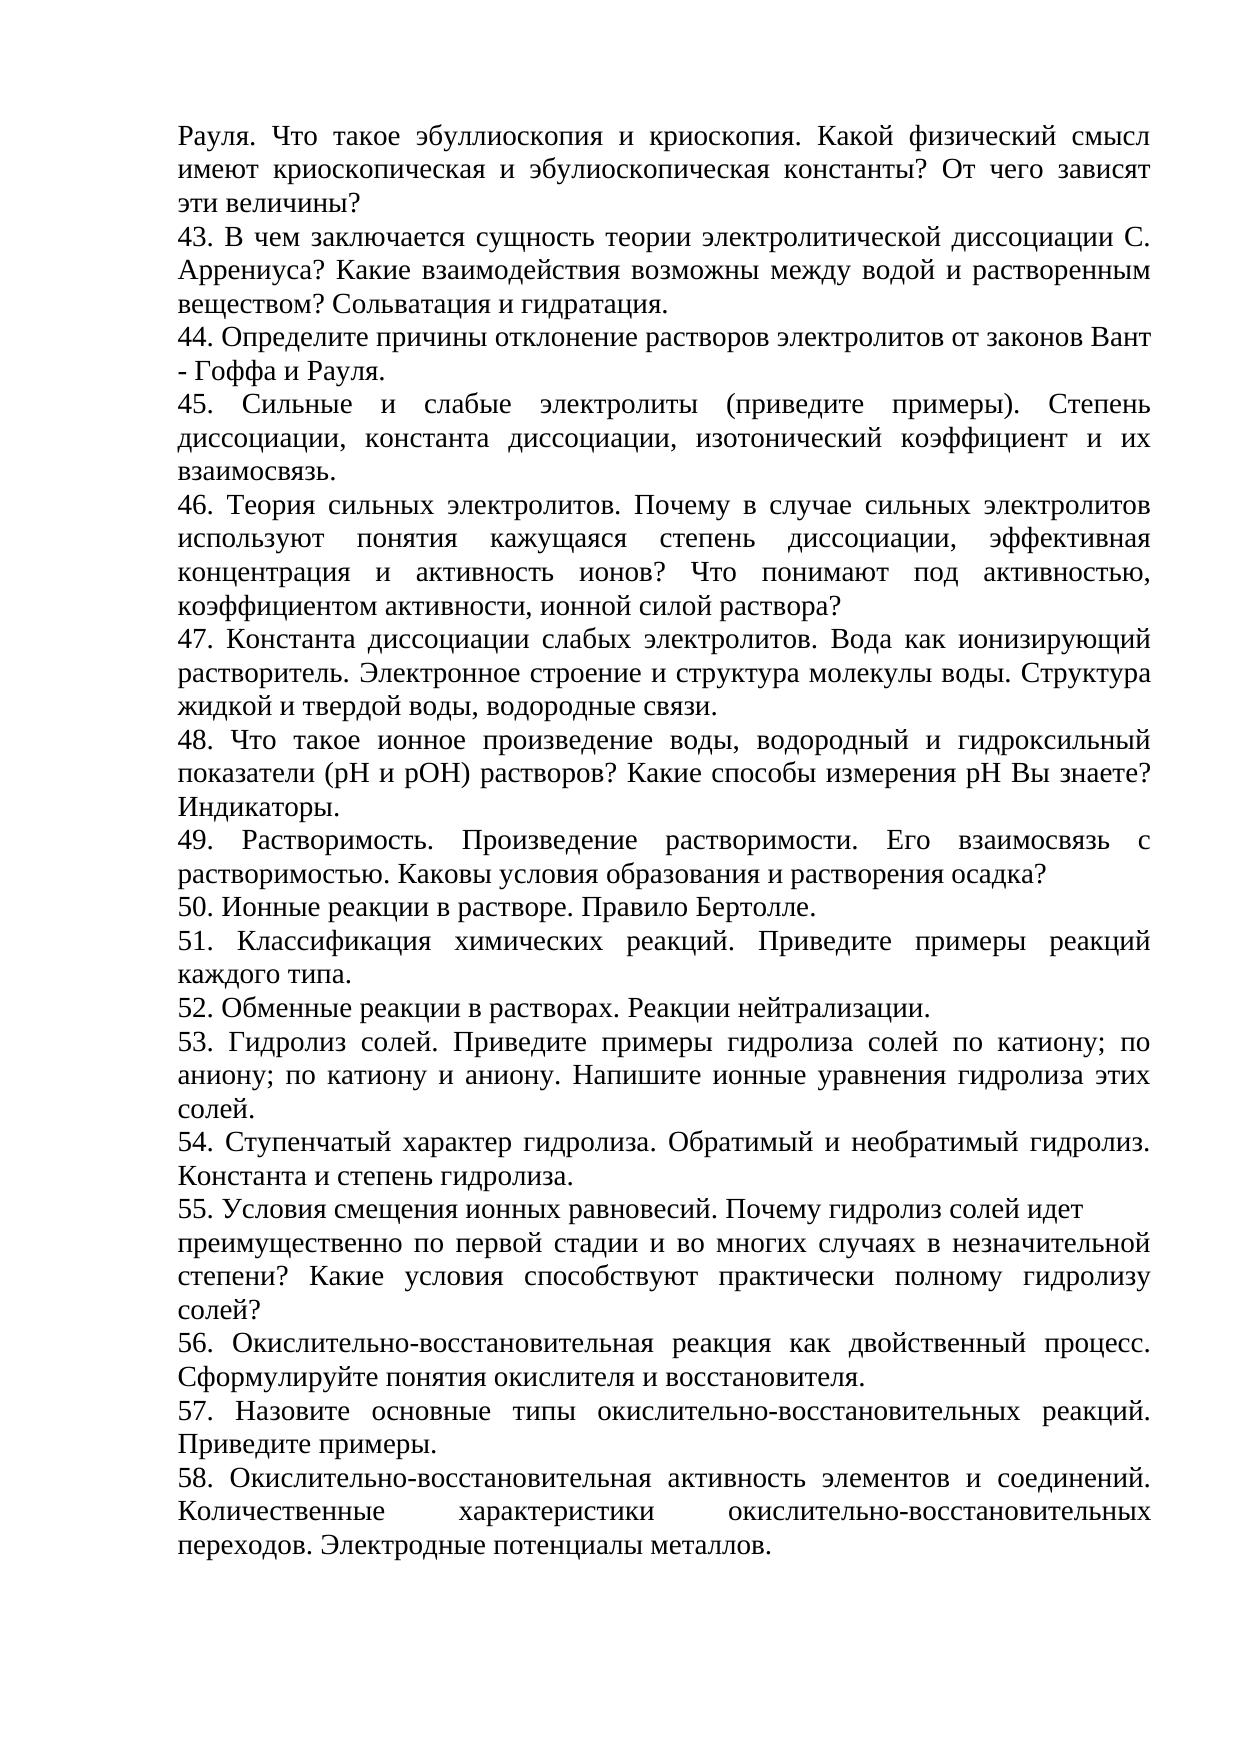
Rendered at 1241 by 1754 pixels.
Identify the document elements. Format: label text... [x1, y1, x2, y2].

text 55. Условия смещения ионных равновесий. Почему гидролиз солей идет [177, 1191, 1152, 1225]
text 47. Константа диссоциации слабых электролитов. Вода как ионизирующий растворитель. Электронное строение и структура молекулы воды. Структура жидкой и твердой воды, водородные связи. [177, 621, 1152, 722]
text 58. Окислительно-восстановительная активность элементов и соединений. Количественные характеристики окислительно-восстановительных переходов. Электродные потенциалы металлов. [177, 1460, 1152, 1560]
text 50. Ионные реакции в растворе. Правило Бертолле. [177, 889, 1152, 923]
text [177, 118, 1152, 219]
text 46. Теория сильных электролитов. Почему в случае сильных электролитов используют понятия кажущаяся степень диссоциации, эффективная концентрация и активность ионов? Что понимают под активностью, коэффициентом активности, ионной силой раствора? [177, 487, 1152, 621]
text 44. Определите причины отклонение растворов электролитов от законов Вант - Гоффа и Рауля. [177, 319, 1152, 386]
text 43. В чем заключается сущность теории электролитической диссоциации С. Аррениуса? Какие взаимодействия возможны между водой и растворенным веществом? Сольватация и гидратация. [177, 219, 1152, 319]
text 52. Обменные реакции в растворах. Реакции нейтрализации. [177, 990, 1152, 1024]
text 53. Гидролиз солей. Приведите примеры гидролиза солей по катиону; по аниону; по катиону и аниону. Напишите ионные уравнения гидролиза этих солей. [177, 1024, 1152, 1124]
text преимущественно по первой стадии и во многих случаях в незначительной степени? Какие условия способствуют практически полному гидролизу солей? [177, 1225, 1152, 1326]
text 51. Классификация химических реакций. Приведите примеры реакций каждого типа. [177, 923, 1152, 990]
text 56. Окислительно-восстановительная реакция как двойственный процесс. Сформулируйте понятия окислителя и восстановителя. [177, 1326, 1152, 1393]
text 48. Что такое ионное произведение воды, водородный и гидроксильный показатели (pH и pOH) растворов? Какие способы измерения pH Вы знаете? Индикаторы. [177, 722, 1152, 822]
text 49. Растворимость. Произведение растворимости. Его взаимосвязь с растворимостью. Каковы условия образования и растворения осадка? [177, 822, 1152, 889]
text 54. Ступенчатый характер гидролиза. Обратимый и необратимый гидролиз. Константа и степень гидролиза. [177, 1124, 1152, 1191]
text 45. Сильные и слабые электролиты (приведите примеры). Степень диссоциации, константа диссоциации, изотонический коэффициент и их взаимосвязь. [177, 386, 1152, 487]
text 57. Назовите основные типы окислительно-восстановительных реакций. Приведите примеры. [177, 1393, 1152, 1460]
